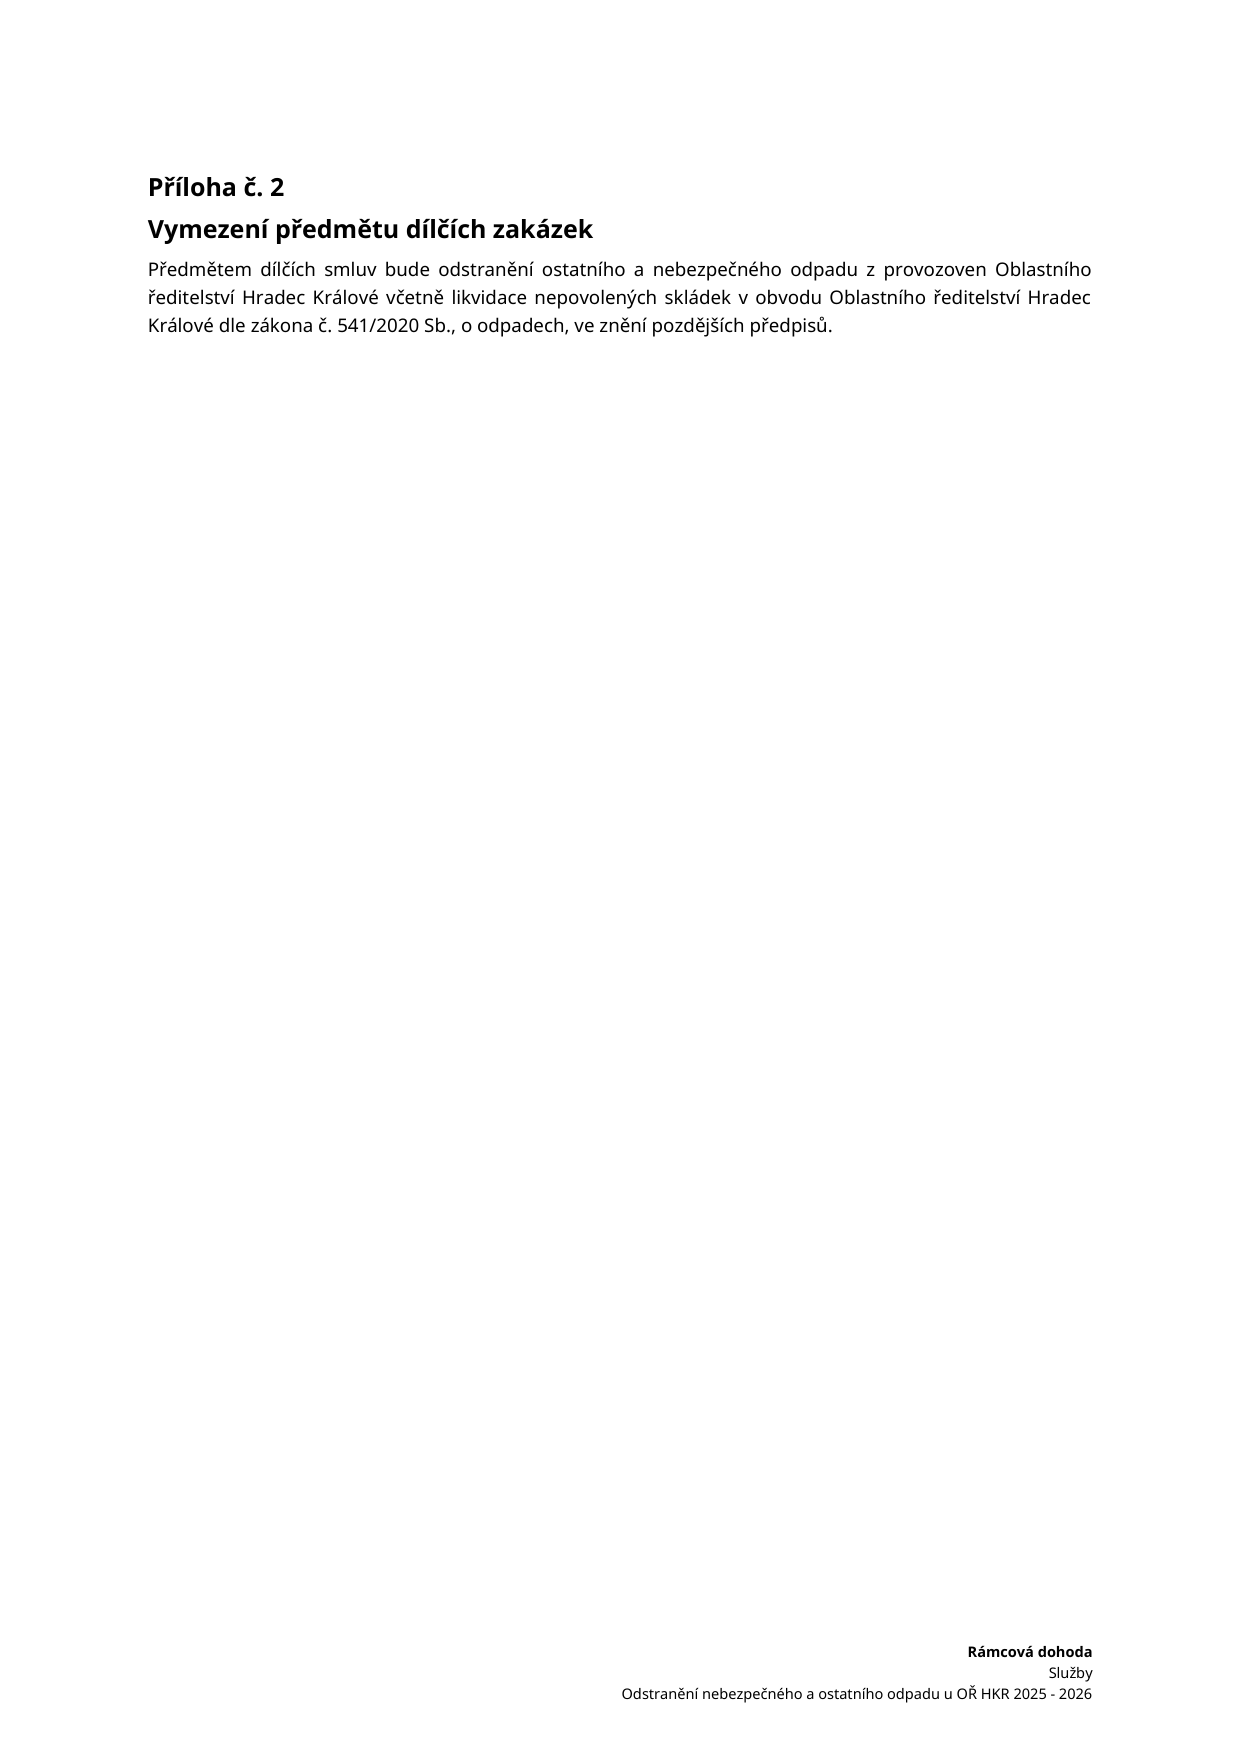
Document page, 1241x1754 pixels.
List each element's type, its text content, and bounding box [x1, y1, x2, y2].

text Příloha č. 2 [148, 173, 1093, 202]
text Předmětem dílčích smluv bude odstranění ostatního a nebezpečného odpadu z provozoven Oblastního ředitelství Hradec Králové včetně likvidace nepovolených skládek v obvodu Oblastního ředitelství Hradec Králové dle zákona č. 541/2020 Sb., o odpadech, ve znění pozdějších předpisů. [148, 256, 1093, 338]
text Vymezení předmětu dílčích zakázek [148, 215, 1093, 244]
